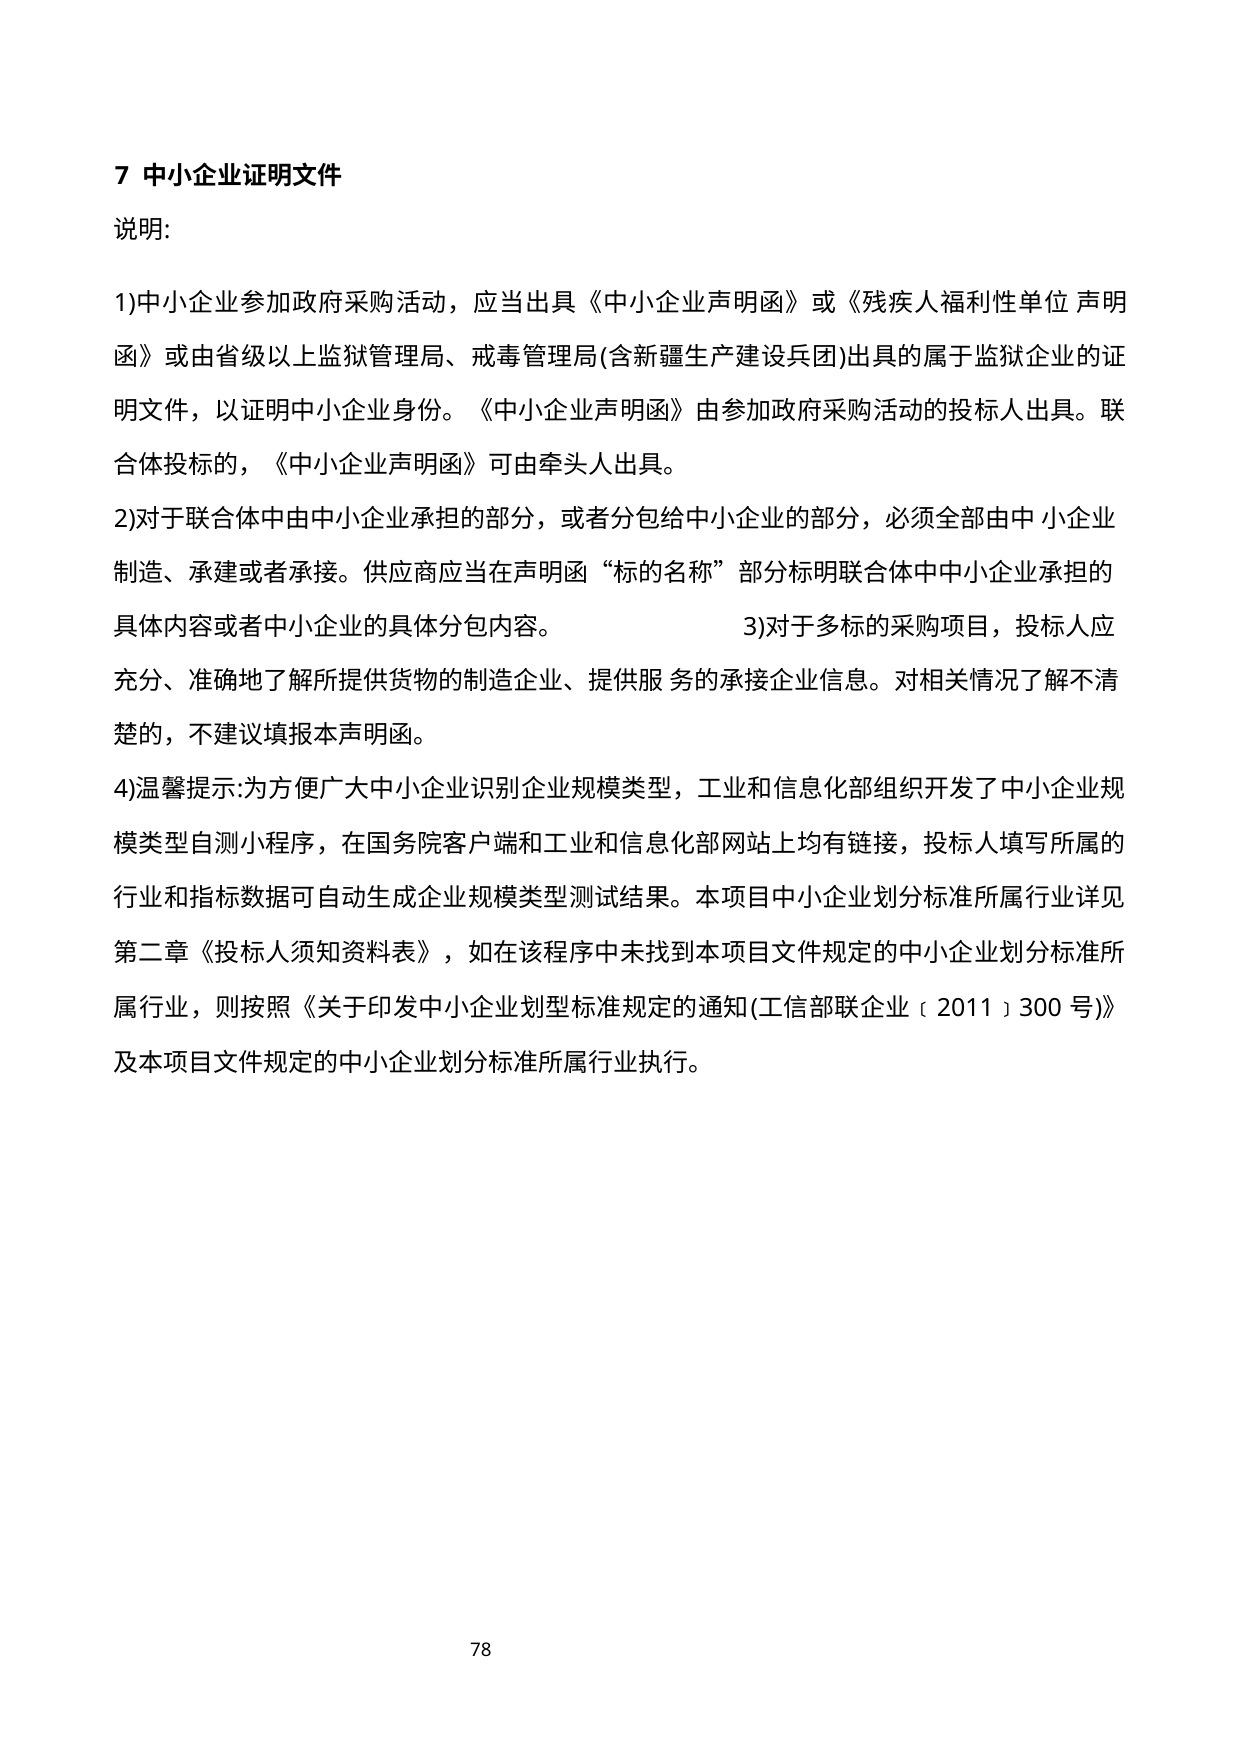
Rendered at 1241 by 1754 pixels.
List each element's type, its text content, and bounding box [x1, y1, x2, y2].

text 说明: [113, 210, 1128, 246]
text 1)中小企业参加政府采购活动，应当出具《中小企业声明函》或《残疾人福利性单位 声明函》或由省级以上监狱管理局、戒毒管理局(含新疆生产建设兵团)出具的属于监狱企业的证明文件，以证明中小企业身份。《中小企业声明函》由参加政府采购活动的投标人出具。联合体投标的，《中小企业声明函》可由牵头人出具。 [113, 283, 1128, 481]
text 7 中小企业证明文件 [114, 158, 1128, 191]
text 4)温馨提示:为方便广大中小企业识别企业规模类型，工业和信息化部组织开发了中小企业规模类型自测小程序，在国务院客户端和工业和信息化部网站上均有链接，投标人填写所属的行业和指标数据可自动生成企业规模类型测试结果。本项目中小企业划分标准所属行业详见第二章《投标人须知资料表》，如在该程序中未找到本项目文件规定的中小企业划分标准所属行业，则按照《关于印发中小企业划型标准规定的通知(工信部联企业﹝2011﹞300 号)》及本项目文件规定的中小企业划分标准所属行业执行。 [113, 768, 1128, 1078]
text 2)对于联合体中由中小企业承担的部分，或者分包给中小企业的部分，必须全部由中 小企业制造、承建或者承接。供应商应当在声明函“标的名称”部分标明联合体中中小企业承担的具体内容或者中小企业的具体分包内容。 3)对于多标的采购项目，投标人应充分、准确地了解所提供货物的制造企业、提供服 务的承接企业信息。对相关情况了解不清楚的，不建议填报本声明函。 [113, 499, 1128, 751]
